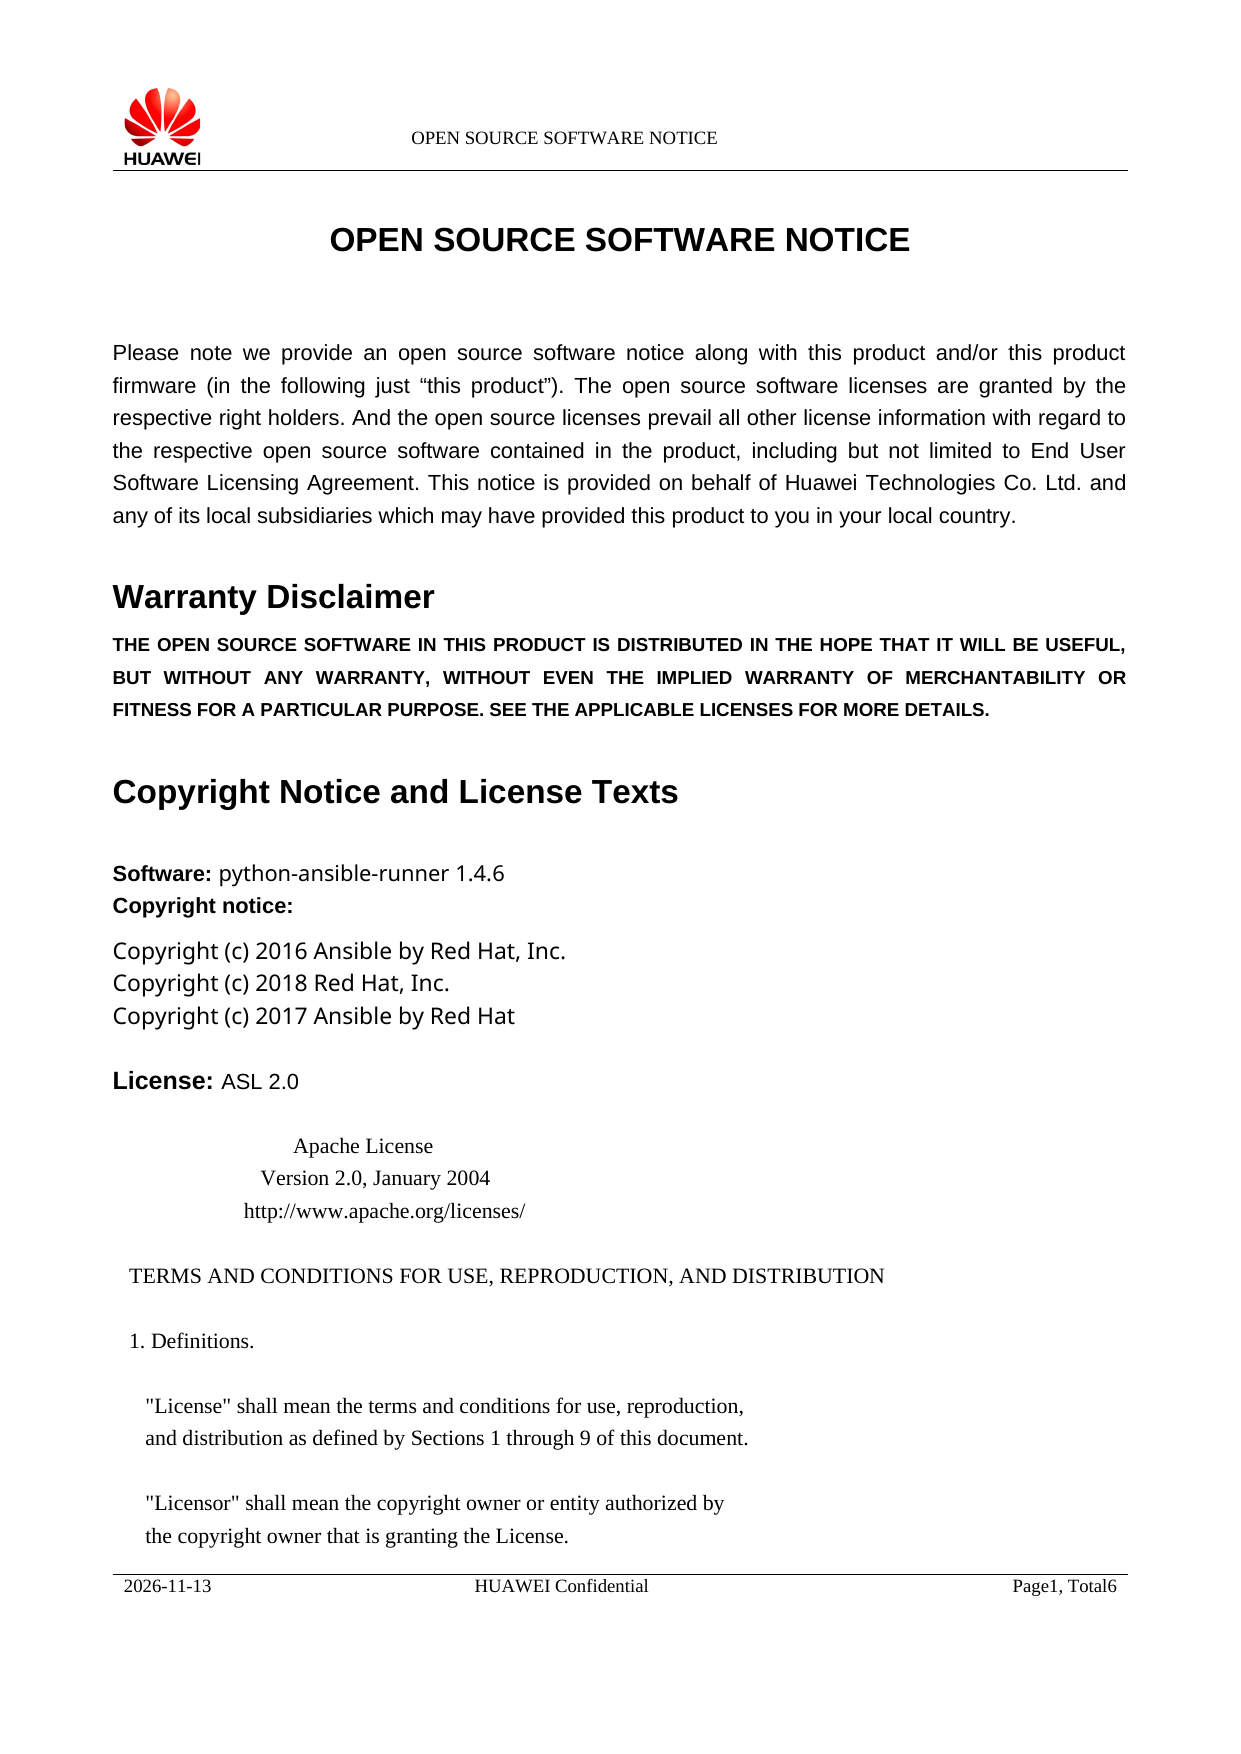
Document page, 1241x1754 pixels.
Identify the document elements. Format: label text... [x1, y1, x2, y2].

title Software: python-ansible-runner 1.4.6 [112, 856, 1128, 889]
text OPEN SOURCE SOFTWARE NOTICE [112, 206, 1128, 271]
text Copyright notice: [112, 889, 1128, 921]
text The open source software in this product is distributed in the hope that it will be useful, but WITHOUT ANY WARRANTY, without even the implied warranty of MERCHANTABILITY or FITNESS FOR A PARTICULAR PURPOSE. See the applicable licenses for more details. [112, 629, 1128, 726]
text Copyright Notice and License Texts [112, 759, 1128, 824]
text Please note we provide an open source software notice along with this product and/or this product firmware (in the following just “this product”). The open source software licenses are granted by the respective right holders. And the open source licenses prevail all other license information with regard to the respective open source software contained in the product, including but not limited to End User Software Licensing Agreement. This notice is provided on behalf of Huawei Technologies Co. Ltd. and any of its local subsidiaries which may have provided this product to you in your local country. [112, 336, 1128, 531]
picture [124, 88, 201, 165]
text License: ASL 2.0 [112, 1064, 1128, 1096]
text Warranty Disclaimer [112, 564, 1128, 629]
text Copyright (c) 2016 Ansible by Red Hat, Inc. Copyright (c) 2018 Red Hat, Inc. Copyright (c) 2017 Ansible by Red Hat [112, 934, 1128, 1064]
